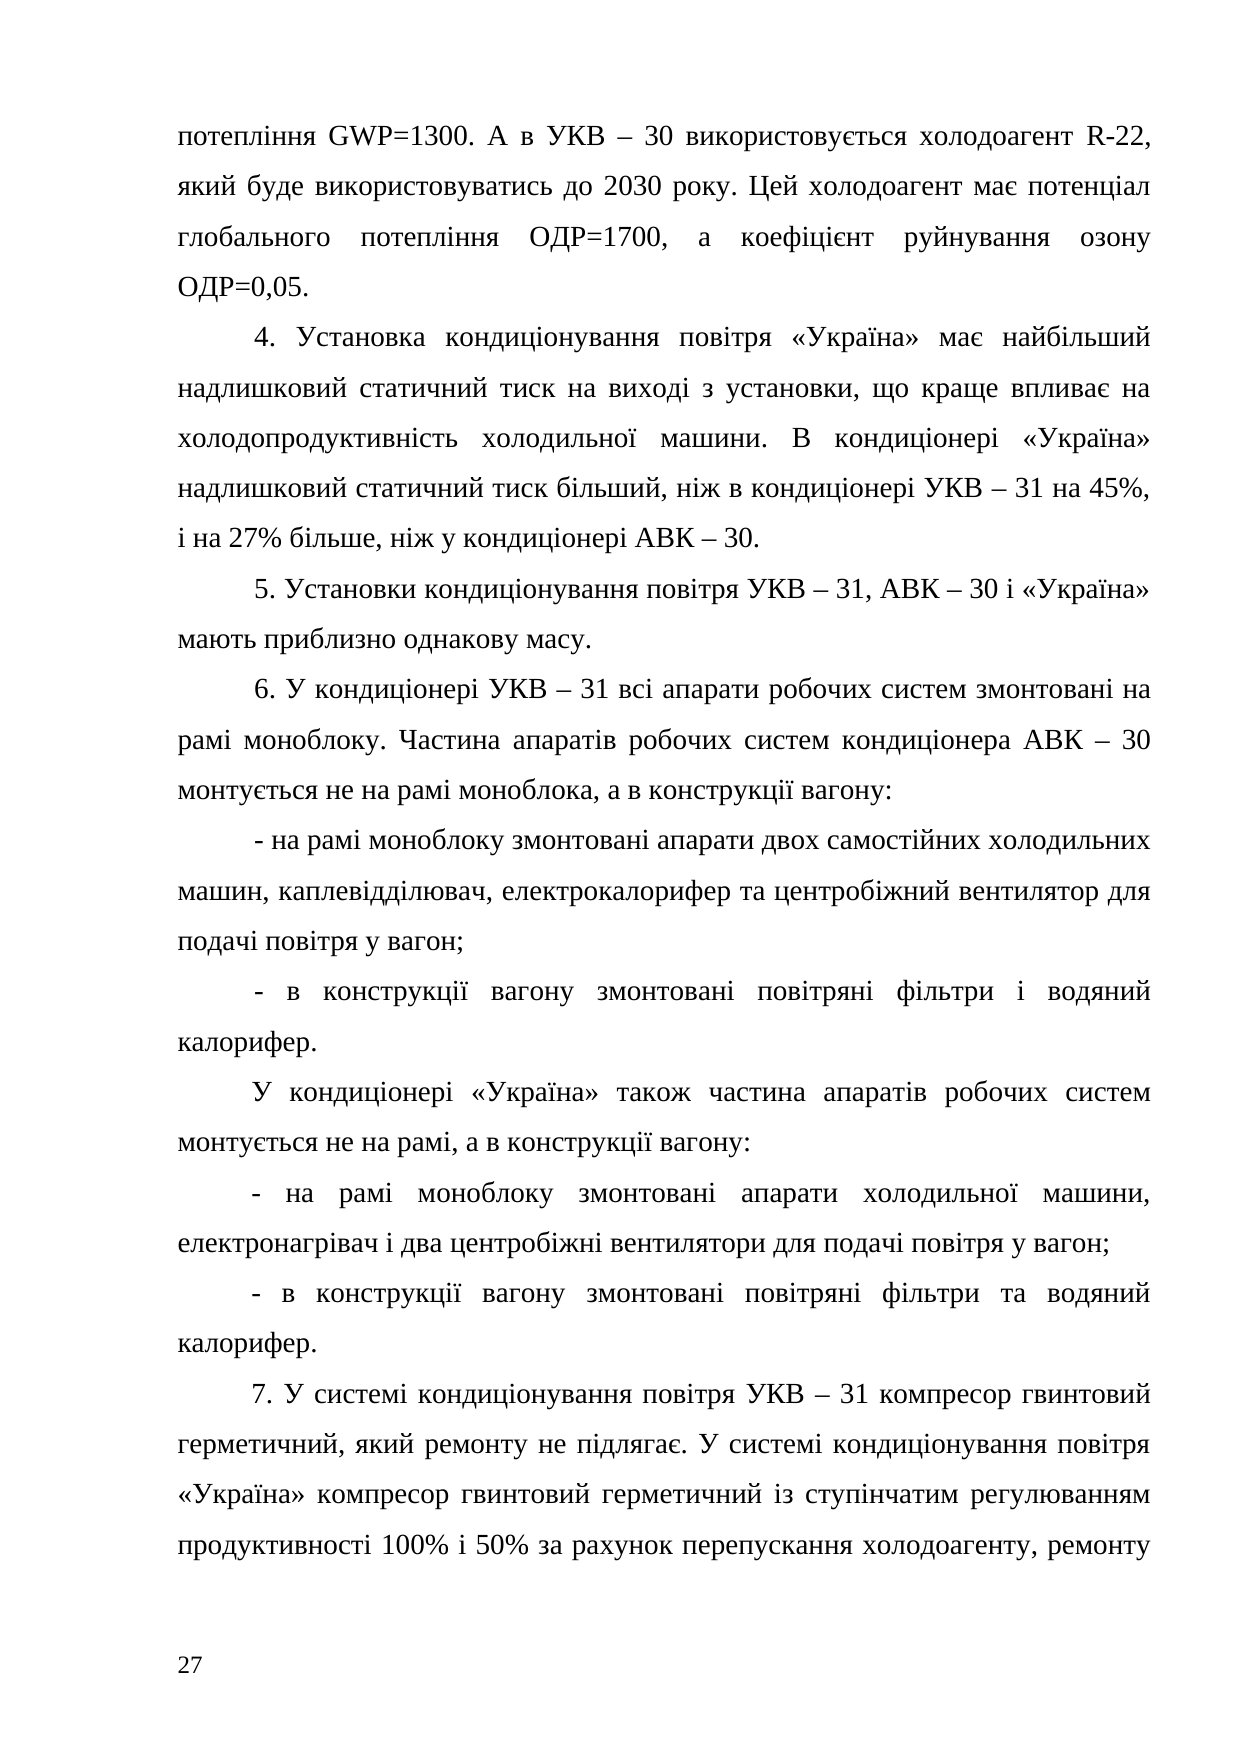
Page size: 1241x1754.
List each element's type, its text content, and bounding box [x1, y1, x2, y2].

text У кондиціонері «Україна» також частина апаратів робочих систем монтується не на рамі, а в конструкції вагону: [177, 1074, 1152, 1158]
text - в конструкції вагону змонтовані повітряні фільтри та водяний калорифер. [177, 1275, 1152, 1359]
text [177, 118, 1152, 303]
text - в конструкції вагону змонтовані повітряні фільтри і водяний калорифер. [177, 973, 1152, 1057]
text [177, 1376, 1152, 1560]
text 5. Установки кондиціонування повітря УКВ – 31, АВК – 30 і «Україна» мають приблизно однакову масу. [177, 571, 1152, 655]
text - на рамі моноблоку змонтовані апарати двох самостійних холодильних машин, каплевідділювач, електрокалорифер та центробіжний вентилятор для подачі повітря у вагон; [177, 822, 1152, 957]
text 6. У кондиціонері УКВ – 31 всі апарати робочих систем змонтовані на рамі моноблоку. Частина апаратів робочих систем кондиціонера АВК – 30 монтується не на рамі моноблока, а в конструкції вагону: [177, 672, 1152, 806]
text 4. Установка кондиціонування повітря «Україна» має найбільший надлишковий статичний тиск на виході з установки, що краще впливає на холодопродуктивність холодильної машини. В кондиціонері «Україна» надлишковий статичний тиск більший, ніж в кондиціонері УКВ – 31 на 45%, і на 27% більше, ніж у кондиціонері АВК – 30. [177, 319, 1152, 554]
text - на рамі моноблоку змонтовані апарати холодильної машини, електронагрівач і два центробіжні вентилятори для подачі повітря у вагон; [177, 1175, 1152, 1258]
